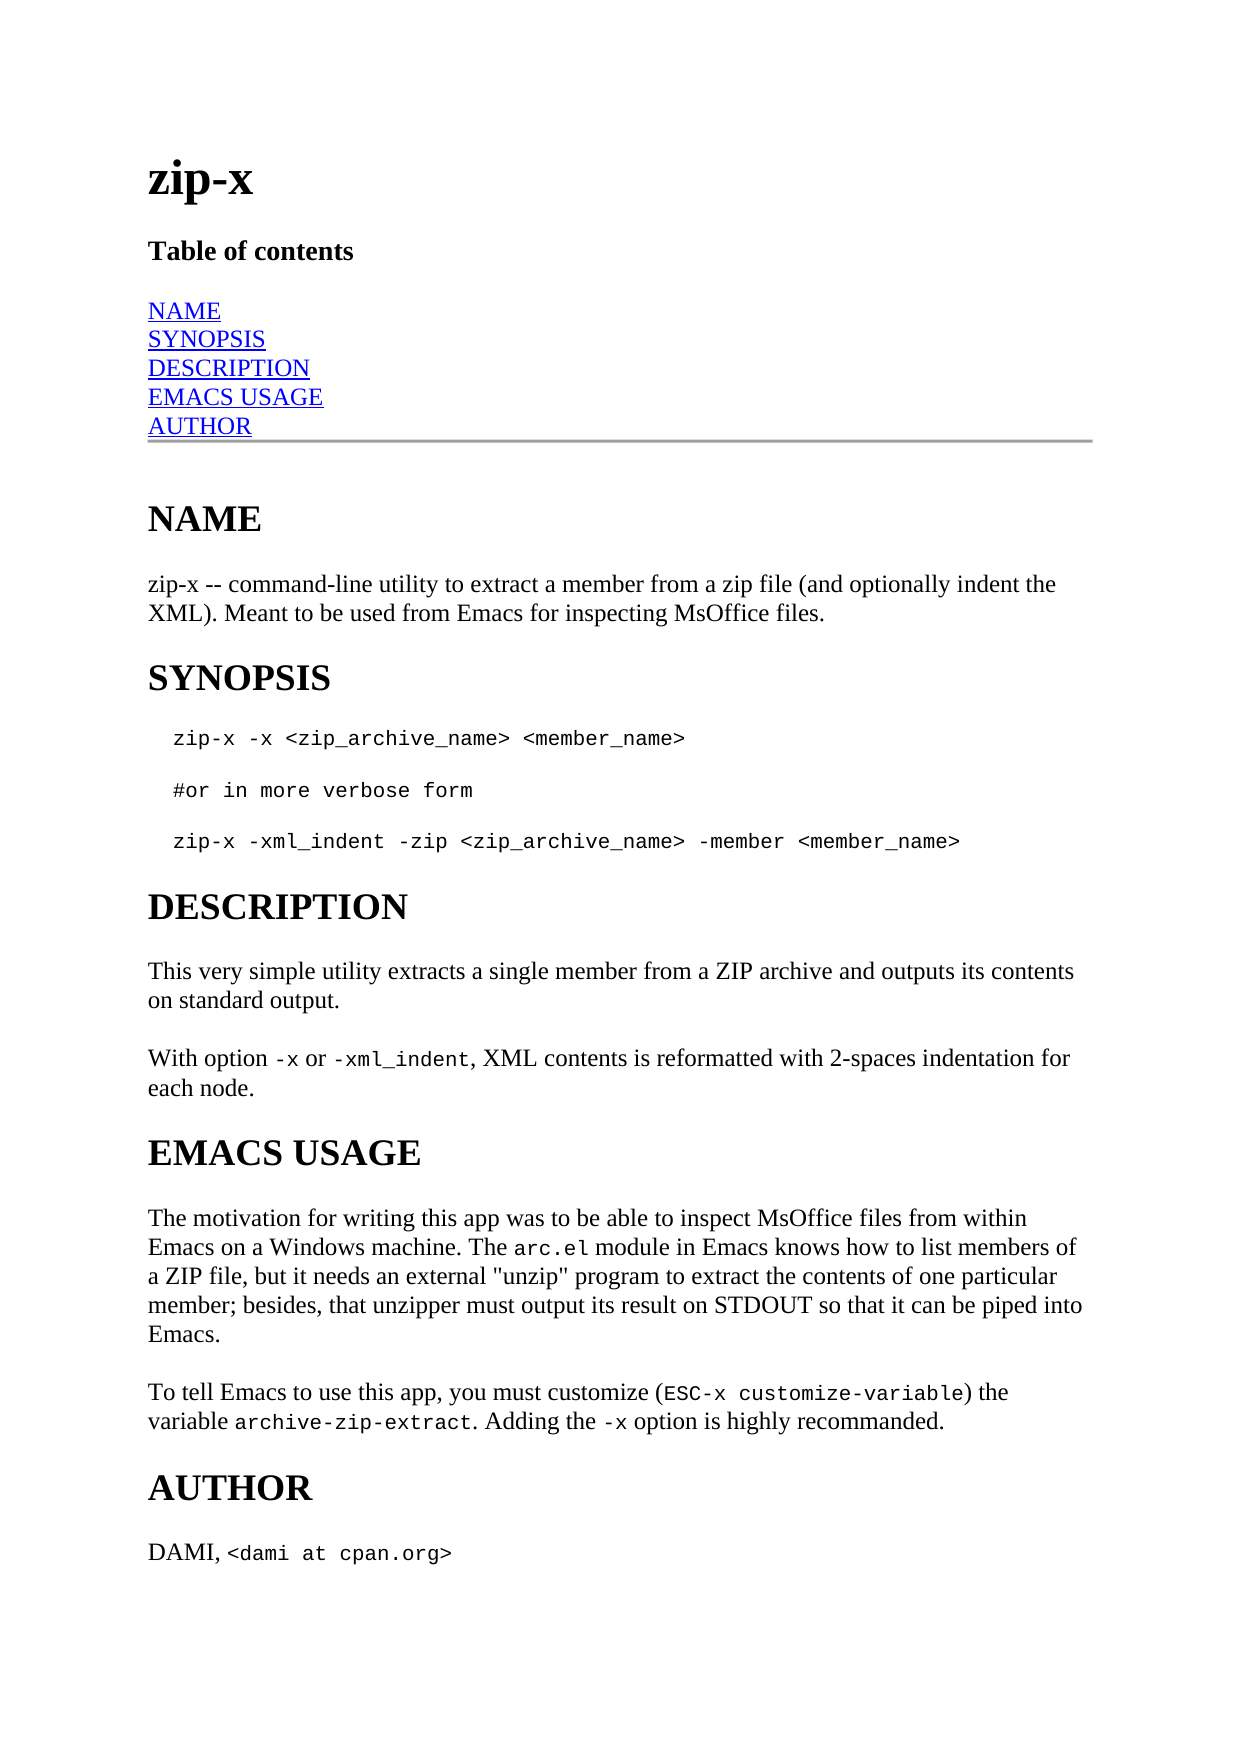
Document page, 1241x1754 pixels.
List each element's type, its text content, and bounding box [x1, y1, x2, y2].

text zip-x -xml_indent -zip <zip_archive_name> -member <member_name> [148, 831, 1093, 855]
text EMACS USAGE [148, 382, 1093, 411]
text The motivation for writing this app was to be able to inspect MsOffice files from within Emacs on a Windows machine. The arc.el module in Emacs knows how to list members of a ZIP file, but it needs an external "unzip" program to extract the contents of one particular member; besides, that unzipper must output its result on STDOUT so that it can be piped into Emacs. [148, 1203, 1093, 1347]
text DESCRIPTION [148, 353, 1093, 382]
text #or in more verbose form [148, 780, 1093, 803]
text AUTHOR [148, 411, 1093, 439]
text zip-x -x <zip_archive_name> <member_name> [148, 728, 1093, 752]
text With option -x or -xml_indent, XML contents is reformatted with 2-spaces indentation for each node. [148, 1043, 1093, 1101]
text To tell Emacs to use this app, you must customize (ESC-x customize-variable) the variable archive-zip-extract. Adding the -x option is highly recommanded. [148, 1377, 1093, 1436]
text DESCRIPTION [148, 884, 1093, 927]
text zip-x -- command-line utility to extract a member from a zip file (and optionally indent the XML). Meant to be used from Emacs for inspecting MsOffice files. [148, 569, 1093, 627]
text NAME [148, 497, 1093, 540]
text SYNOPSIS [148, 656, 1093, 699]
text Table of contents [148, 234, 1093, 267]
text NAME [148, 296, 1093, 324]
text zip-x [148, 148, 1093, 205]
text EMACS USAGE [148, 1131, 1093, 1174]
text This very simple utility extracts a single member from a ZIP archive and outputs its contents on standard output. [148, 956, 1093, 1014]
text SYNOPSIS [148, 324, 1093, 353]
text AUTHOR [148, 1465, 1093, 1508]
text DAMI, <dami at cpan.org> [148, 1537, 1093, 1567]
